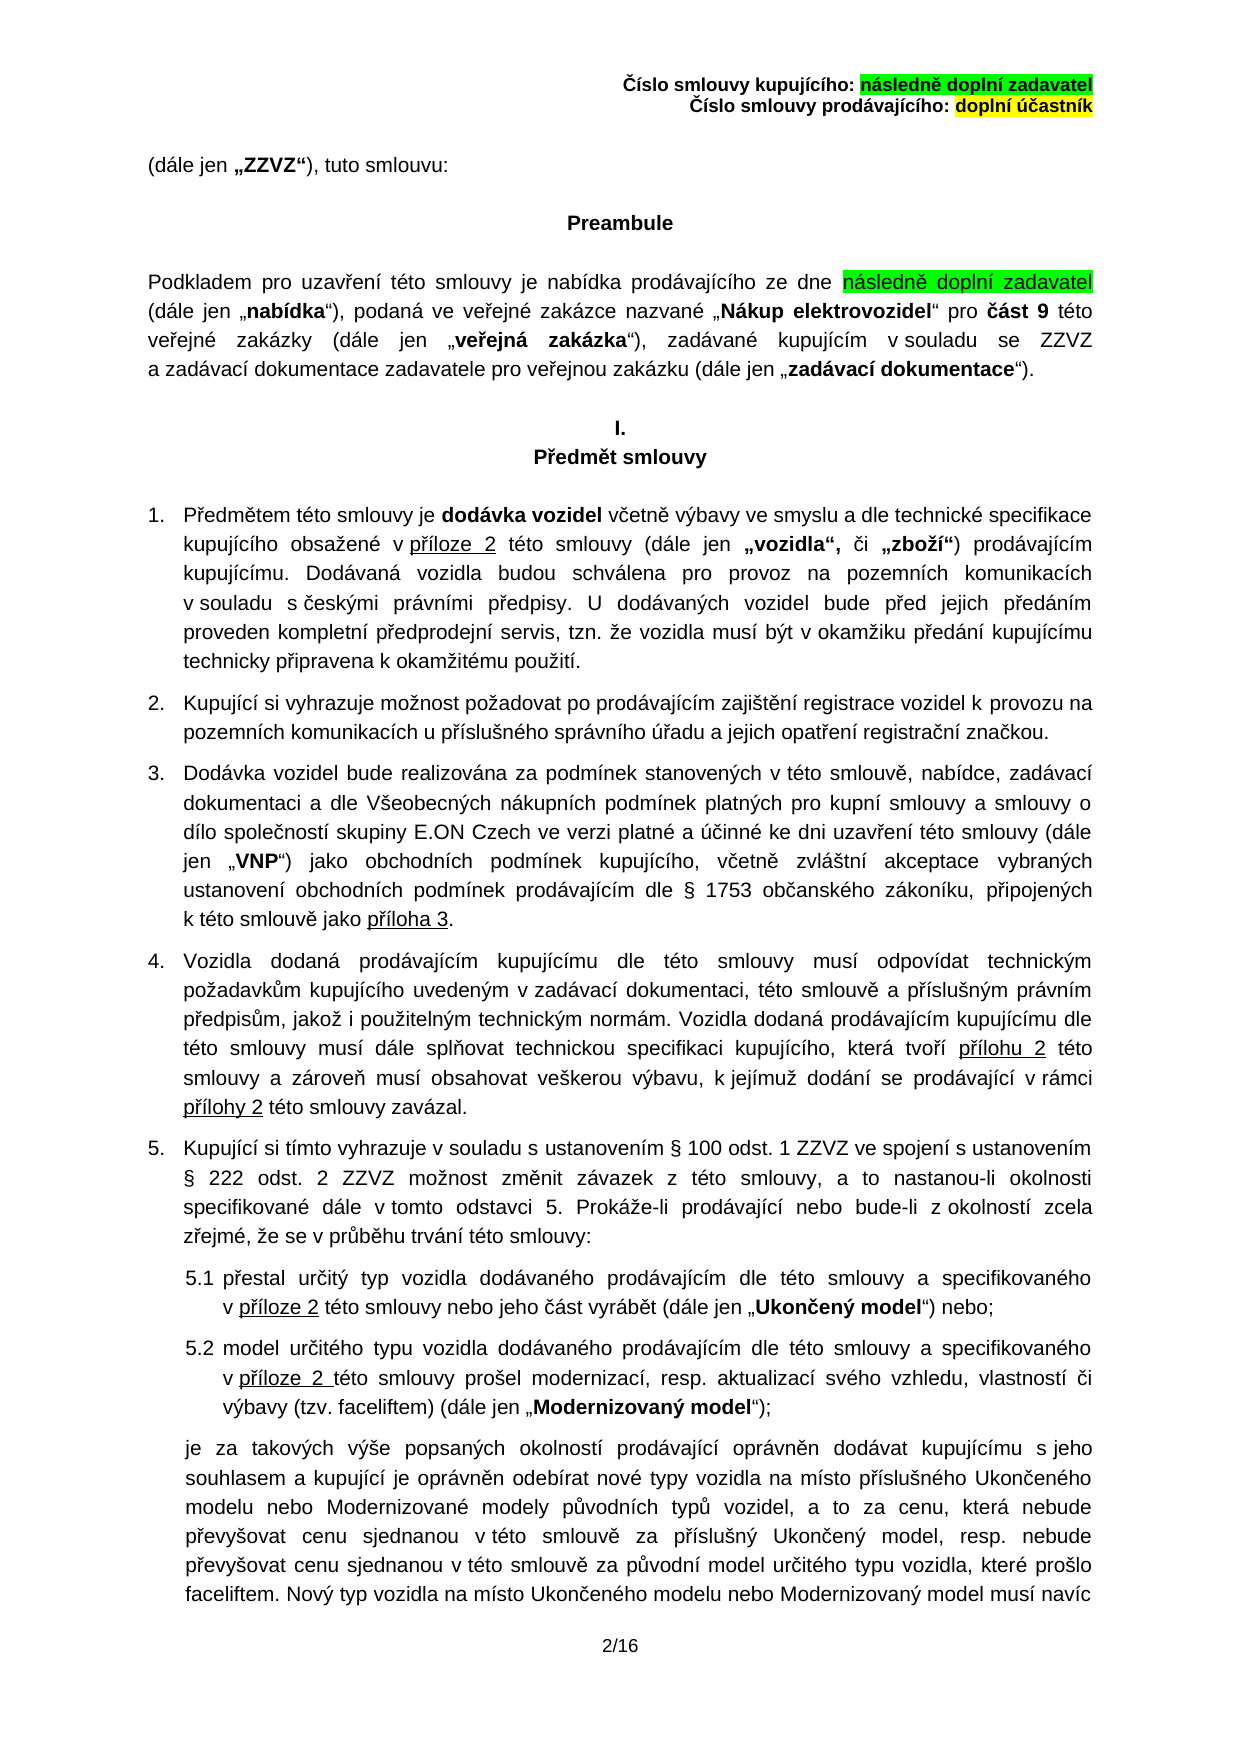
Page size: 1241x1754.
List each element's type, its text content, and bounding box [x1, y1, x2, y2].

text Preambule [148, 206, 1093, 235]
text Podkladem pro uzavření této smlouvy je nabídka prodávajícího ze dne následně doplní zadavatel (dále jen „nabídka“), podaná ve veřejné zakázce nazvané „Nákup elektrovozidel“ pro část 9 této veřejné zakázky (dále jen „veřejná zakázka“), zadávané kupujícím v souladu se ZZVZ a zadávací dokumentace zadavatele pro veřejnou zakázku (dále jen „zadávací dokumentace“). [148, 264, 1093, 381]
text I. [148, 410, 1093, 439]
text Předmět smlouvy [148, 439, 1093, 468]
list Vozidla dodaná prodávajícím kupujícímu dle této smlouvy musí odpovídat technickým požadavkům kupujícího uvedeným v zadávací dokumentaci, této smlouvě a příslušným právním předpisům, jakož i použitelným technickým normám. Vozidla dodaná prodávajícím kupujícímu dle této smlouvy musí dále splňovat technickou specifikaci kupujícího, která tvoří přílohu 2 této smlouvy a zároveň musí obsahovat veškerou výbavu, k jejímuž dodání se prodávající v rámci přílohy 2 této smlouvy zavázal. [148, 943, 1093, 1118]
list Kupující si vyhrazuje možnost požadovat po prodávajícím zajištění registrace vozidel k provozu na pozemních komunikacích u příslušného správního úřadu a jejich opatření registrační značkou. [148, 685, 1093, 743]
list model určitého typu vozidla dodávaného prodávajícím dle této smlouvy a specifikovaného v příloze 2 této smlouvy prošel modernizací, resp. aktualizací svého vzhledu, vlastností či výbavy (tzv. faceliftem) (dále jen „Modernizovaný model“); [185, 1331, 1093, 1418]
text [148, 148, 1093, 177]
list přestal určitý typ vozidla dodávaného prodávajícím dle této smlouvy a specifikovaného v příloze 2 této smlouvy nebo jeho část vyrábět (dále jen „Ukončený model“) nebo; [185, 1260, 1093, 1318]
list Kupující si tímto vyhrazuje v souladu s ustanovením § 100 odst. 1 ZZVZ ve spojení s ustanovením § 222 odst. 2 ZZVZ možnost změnit závazek z této smlouvy, a to nastanou-li okolnosti specifikované dále v tomto odstavci 5. Prokáže-li prodávající nebo bude-li z okolností zcela zřejmé, že se v průběhu trvání této smlouvy: [148, 1131, 1093, 1248]
list Předmětem této smlouvy je dodávka vozidel včetně výbavy ve smyslu a dle technické specifikace kupujícího obsažené v příloze 2 této smlouvy (dále jen „vozidla“, či „zboží“) prodávajícím kupujícímu. Dodávaná vozidla budou schválena pro provoz na pozemních komunikacích v souladu s českými právními předpisy. U dodávaných vozidel bude před jejich předáním proveden kompletní předprodejní servis, tzn. že vozidla musí být v okamžiku předání kupujícímu technicky připravena k okamžitému použití. [148, 498, 1093, 673]
list Dodávka vozidel bude realizována za podmínek stanovených v této smlouvě, nabídce, zadávací dokumentaci a dle Všeobecných nákupních podmínek platných pro kupní smlouvy a smlouvy o dílo společností skupiny E.ON Czech ve verzi platné a účinné ke dni uzavření této smlouvy (dále jen „VNP“) jako obchodních podmínek kupujícího, včetně zvláštní akceptace vybraných ustanovení obchodních podmínek prodávajícím dle § 1753 občanského zákoníku, připojených k této smlouvě jako příloha 3. [148, 756, 1093, 931]
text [185, 1431, 1093, 1606]
